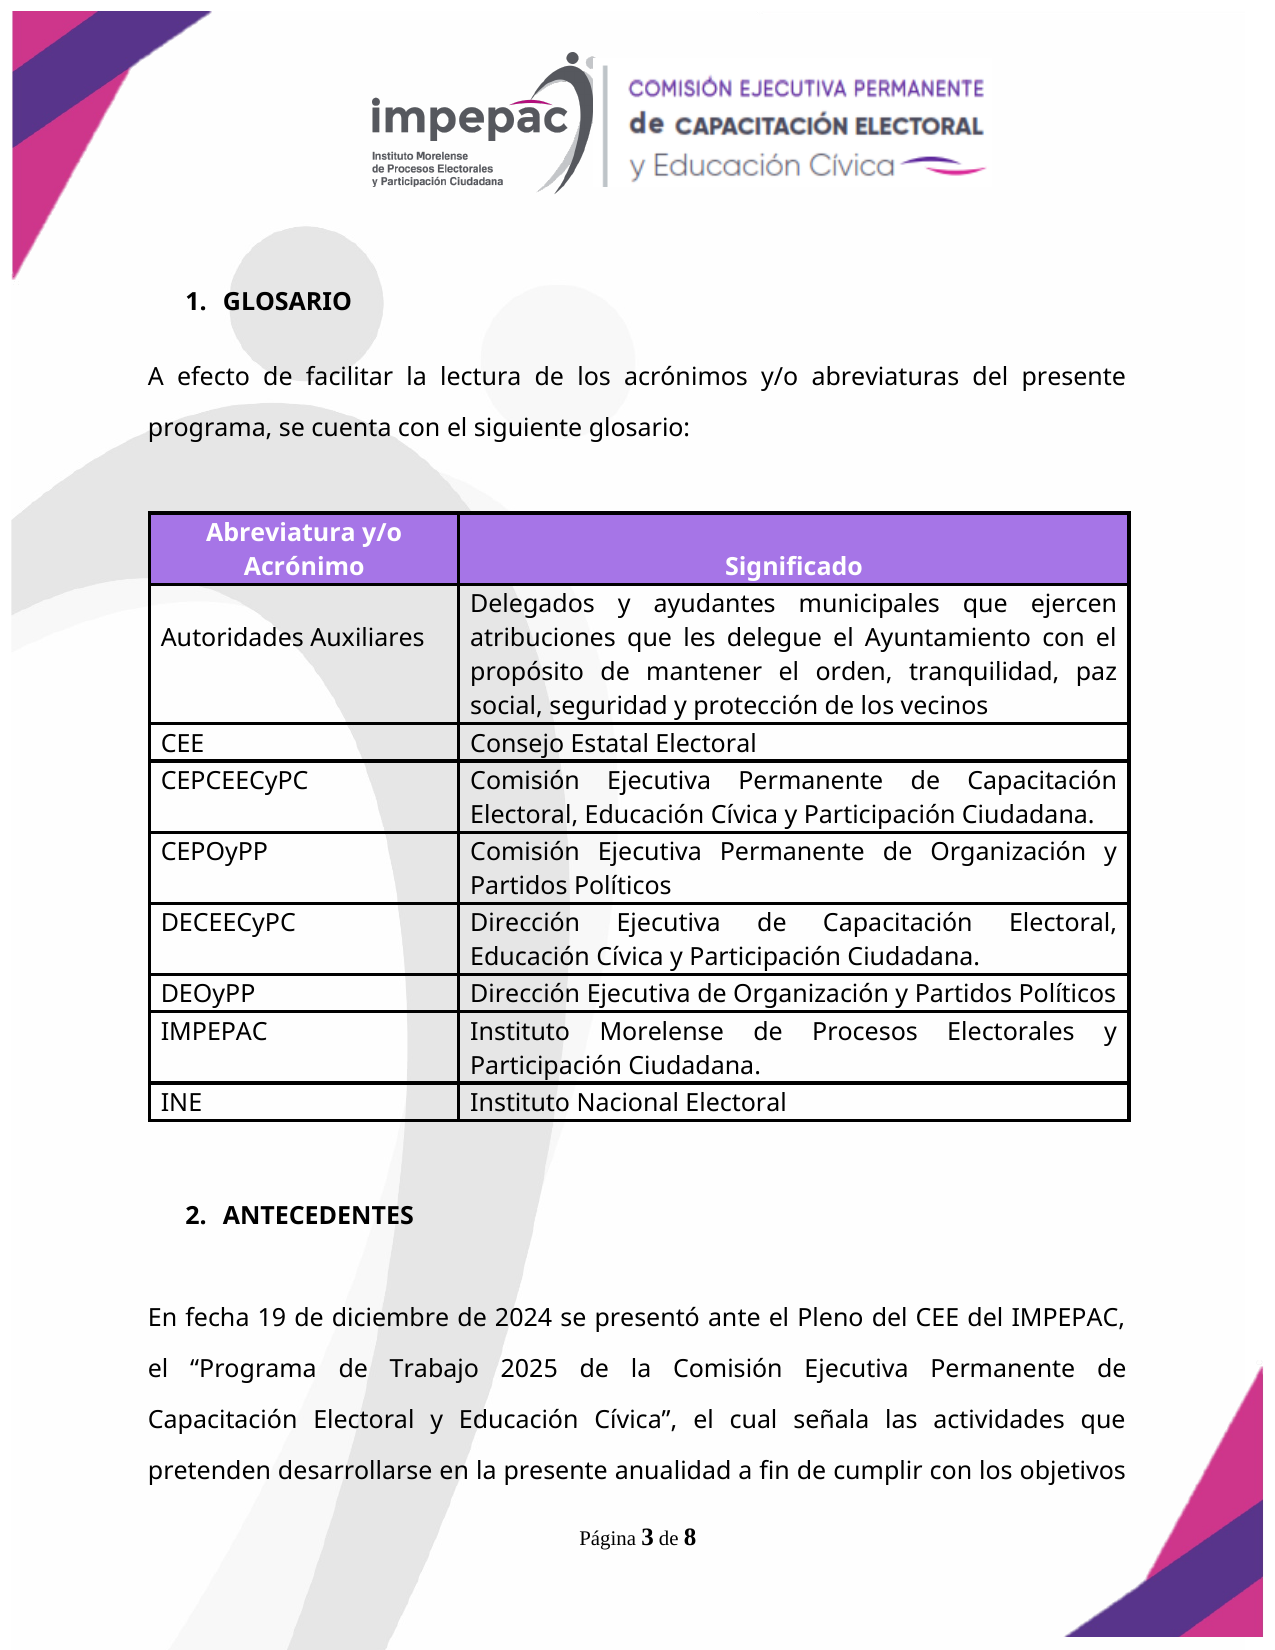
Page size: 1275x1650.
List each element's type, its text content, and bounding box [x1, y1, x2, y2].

list A efecto de facilitar la lectura de los acrónimos y/o abreviaturas del presente programa, se cuenta con el siguiente glosario: [148, 358, 1127, 443]
table_cell DECEECyPC [151, 905, 457, 973]
table_cell Dirección Ejecutiva de Capacitación Electoral, Educación Cívica y Participación Ciudadana. [460, 905, 1127, 973]
subtitle ANTECEDENTES [185, 1198, 1127, 1232]
table_cell CEPCEECyPC [151, 763, 457, 831]
table_header Abreviatura y/o Acrónimo [151, 515, 457, 583]
table_cell Consejo Estatal Electoral [460, 725, 1127, 759]
table_cell Comisión Ejecutiva Permanente de Capacitación Electoral, Educación Cívica y Participación Ciudadana. [460, 763, 1127, 831]
subtitle GLOSARIO [185, 283, 1127, 317]
table_cell Instituto Morelense de Procesos Electorales y Participación Ciudadana. [460, 1013, 1127, 1081]
table_cell CEE [151, 725, 457, 759]
table_cell Instituto Nacional Electoral [460, 1085, 1127, 1119]
table_cell Autoridades Auxiliares [151, 586, 457, 722]
table_cell Comisión Ejecutiva Permanente de Organización y Partidos Políticos [460, 834, 1127, 902]
table_header Significado [460, 515, 1127, 583]
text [148, 1300, 1127, 1487]
table_cell Dirección Ejecutiva de Organización y Partidos Políticos [460, 976, 1127, 1010]
table_cell Delegados y ayudantes municipales que ejercen atribuciones que les delegue el Ayuntamiento con el propósito de mantener el orden, tranquilidad, paz social, seguridad y protección de los vecinos [460, 586, 1127, 722]
table_cell CEPOyPP [151, 834, 457, 902]
table_cell INE [151, 1085, 457, 1119]
picture [11, 11, 1264, 1650]
table_cell IMPEPAC [151, 1013, 457, 1081]
table_cell DEOyPP [151, 976, 457, 1010]
